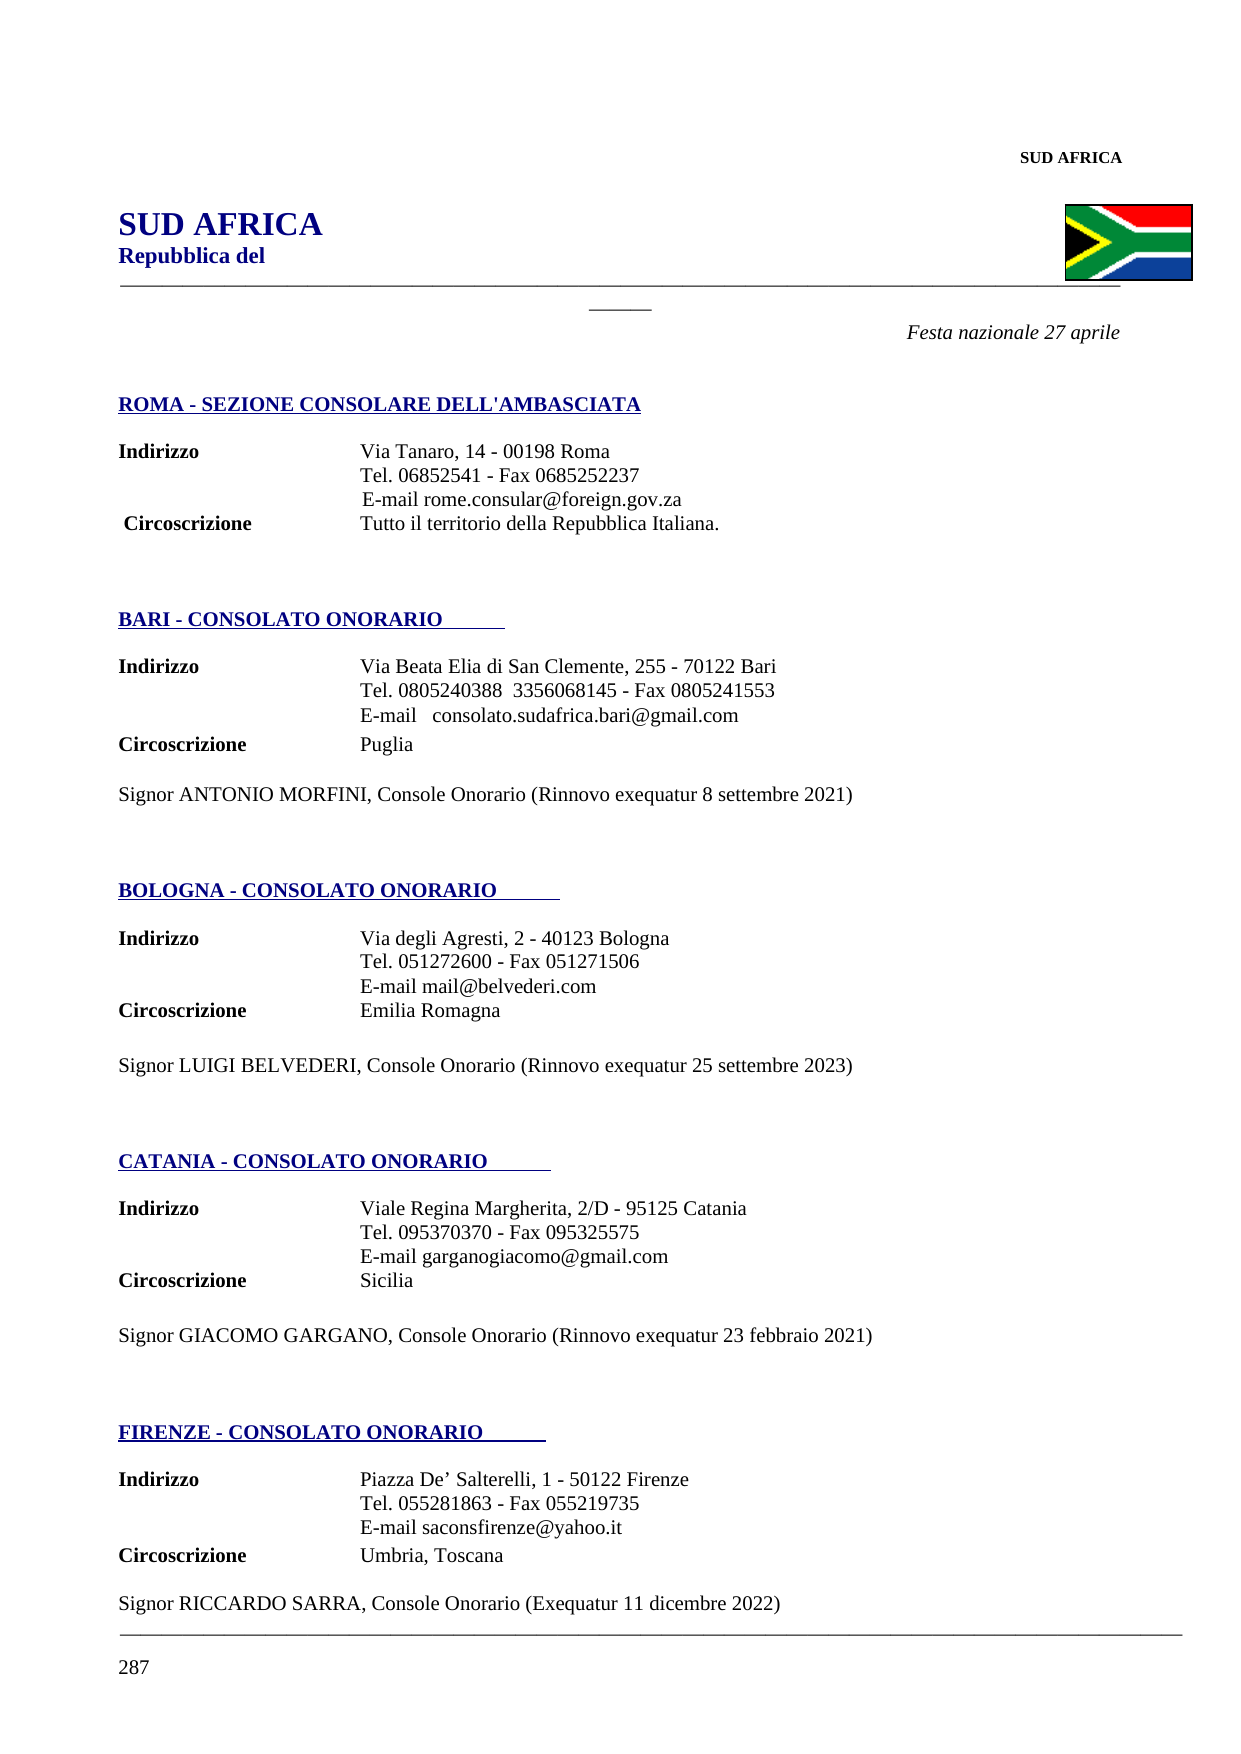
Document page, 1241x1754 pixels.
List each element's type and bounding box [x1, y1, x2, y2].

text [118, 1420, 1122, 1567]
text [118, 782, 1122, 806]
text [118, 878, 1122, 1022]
picture [1066, 206, 1191, 279]
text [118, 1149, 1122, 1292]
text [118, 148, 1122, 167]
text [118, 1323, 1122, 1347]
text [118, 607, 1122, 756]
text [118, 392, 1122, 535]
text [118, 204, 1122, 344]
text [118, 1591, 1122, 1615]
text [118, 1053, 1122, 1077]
